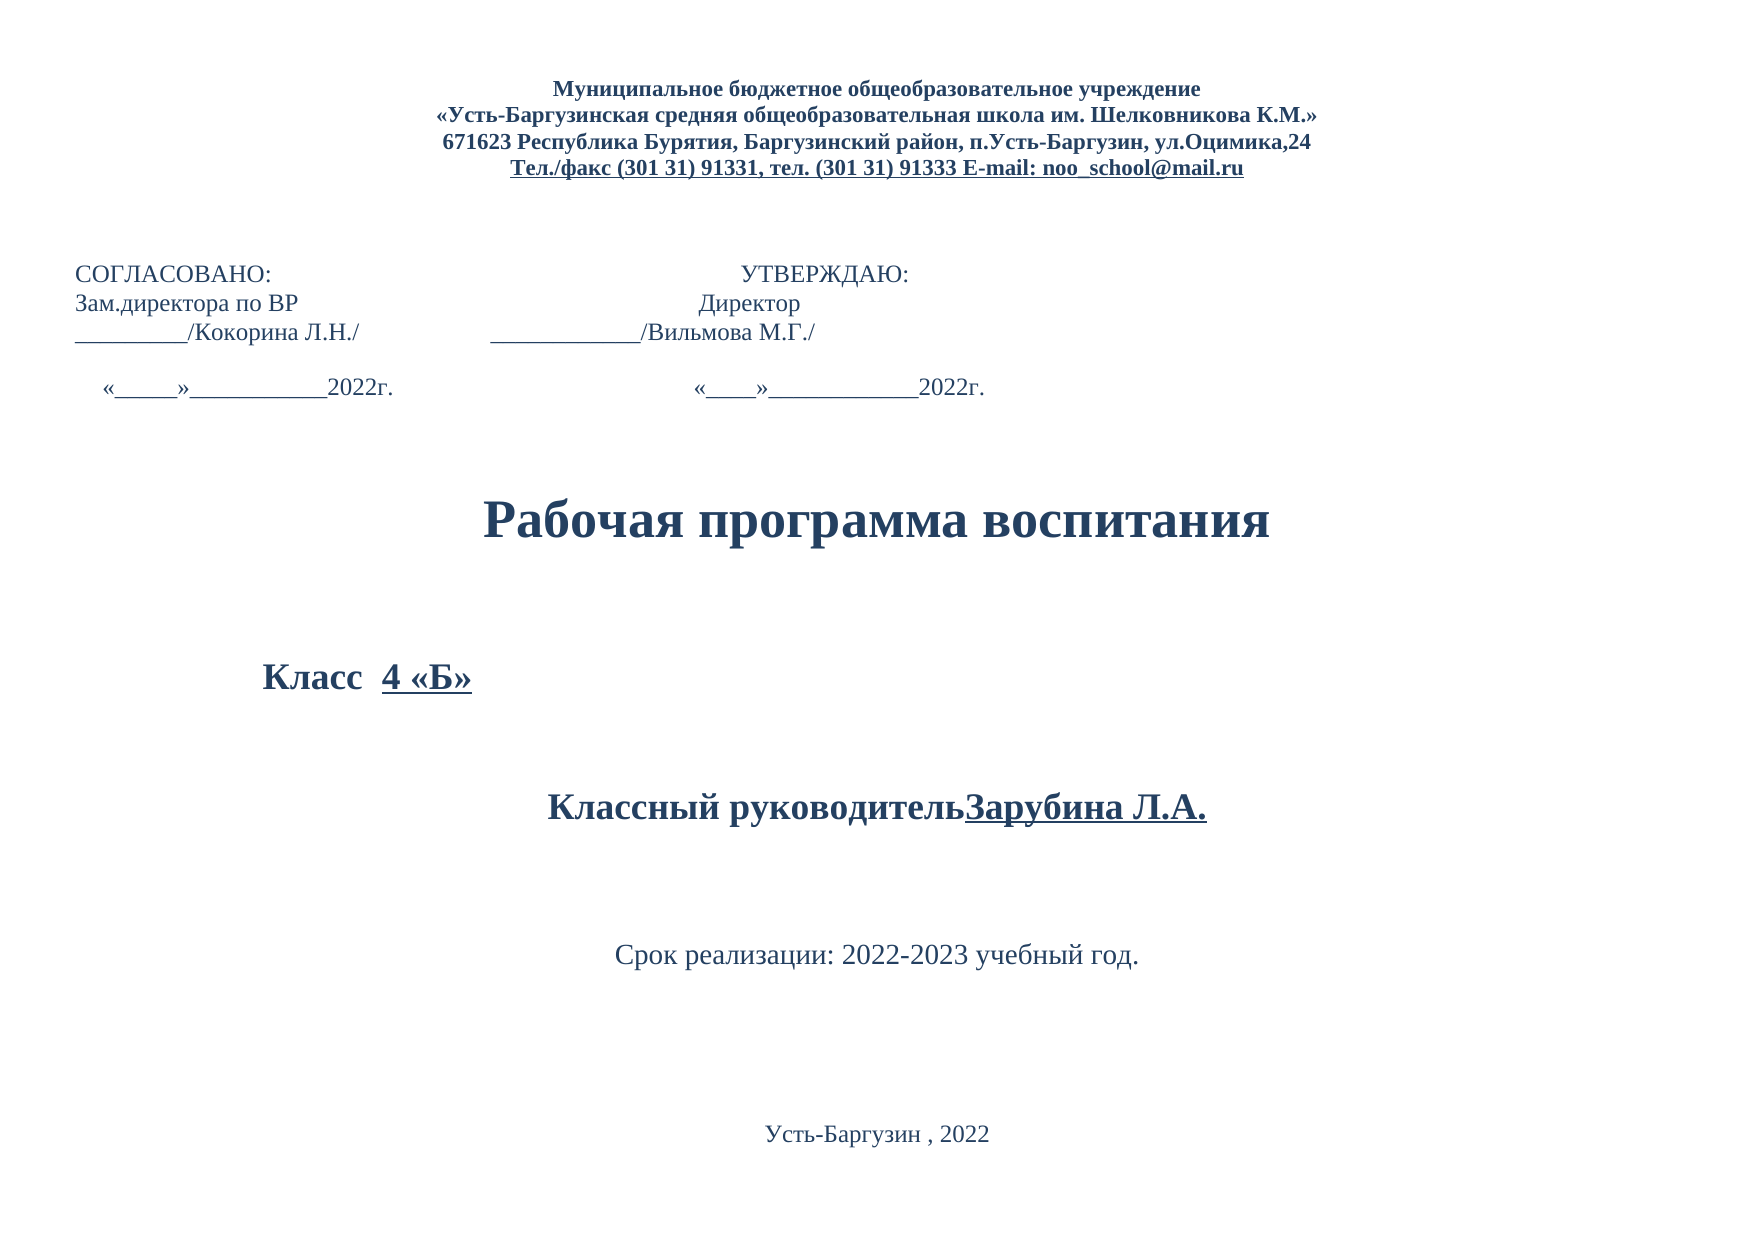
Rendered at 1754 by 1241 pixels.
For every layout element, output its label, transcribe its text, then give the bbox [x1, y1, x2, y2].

text Срок реализации: 2022-2023 учебный год. [75, 937, 1679, 971]
text «_____»___________2022г. «____»____________2022г. [102, 372, 1679, 401]
text 671623 Республика Бурятия, Баргузинский район, п.Усть-Баргузин, ул.Оцимика,24 [75, 128, 1679, 154]
text «Усть-Баргузинская средняя общеобразовательная школа им. Шелковникова К.М.» [75, 101, 1679, 128]
text Усть-Баргузин , 2022 [75, 1119, 1679, 1148]
text _________/Кокорина Л.Н./ ____________/Вильмова М.Г./ [75, 317, 1679, 346]
text Рабочая программа воспитания [75, 487, 1679, 549]
text Классный руководительЗарубина Л.А. [75, 784, 1679, 827]
text Муниципальное бюджетное общеобразовательное учреждение [75, 75, 1679, 101]
text Тел./факс (301 31) 91331, тел. (301 31) 91333 E-mail: noo_school@mail.ru [75, 154, 1679, 180]
text Класс 4 «Б» [75, 655, 1679, 698]
text СОГЛАСОВАНО: УТВЕРЖДАЮ: [75, 259, 1679, 288]
text Зам.директора по ВР Директор [75, 288, 1679, 317]
